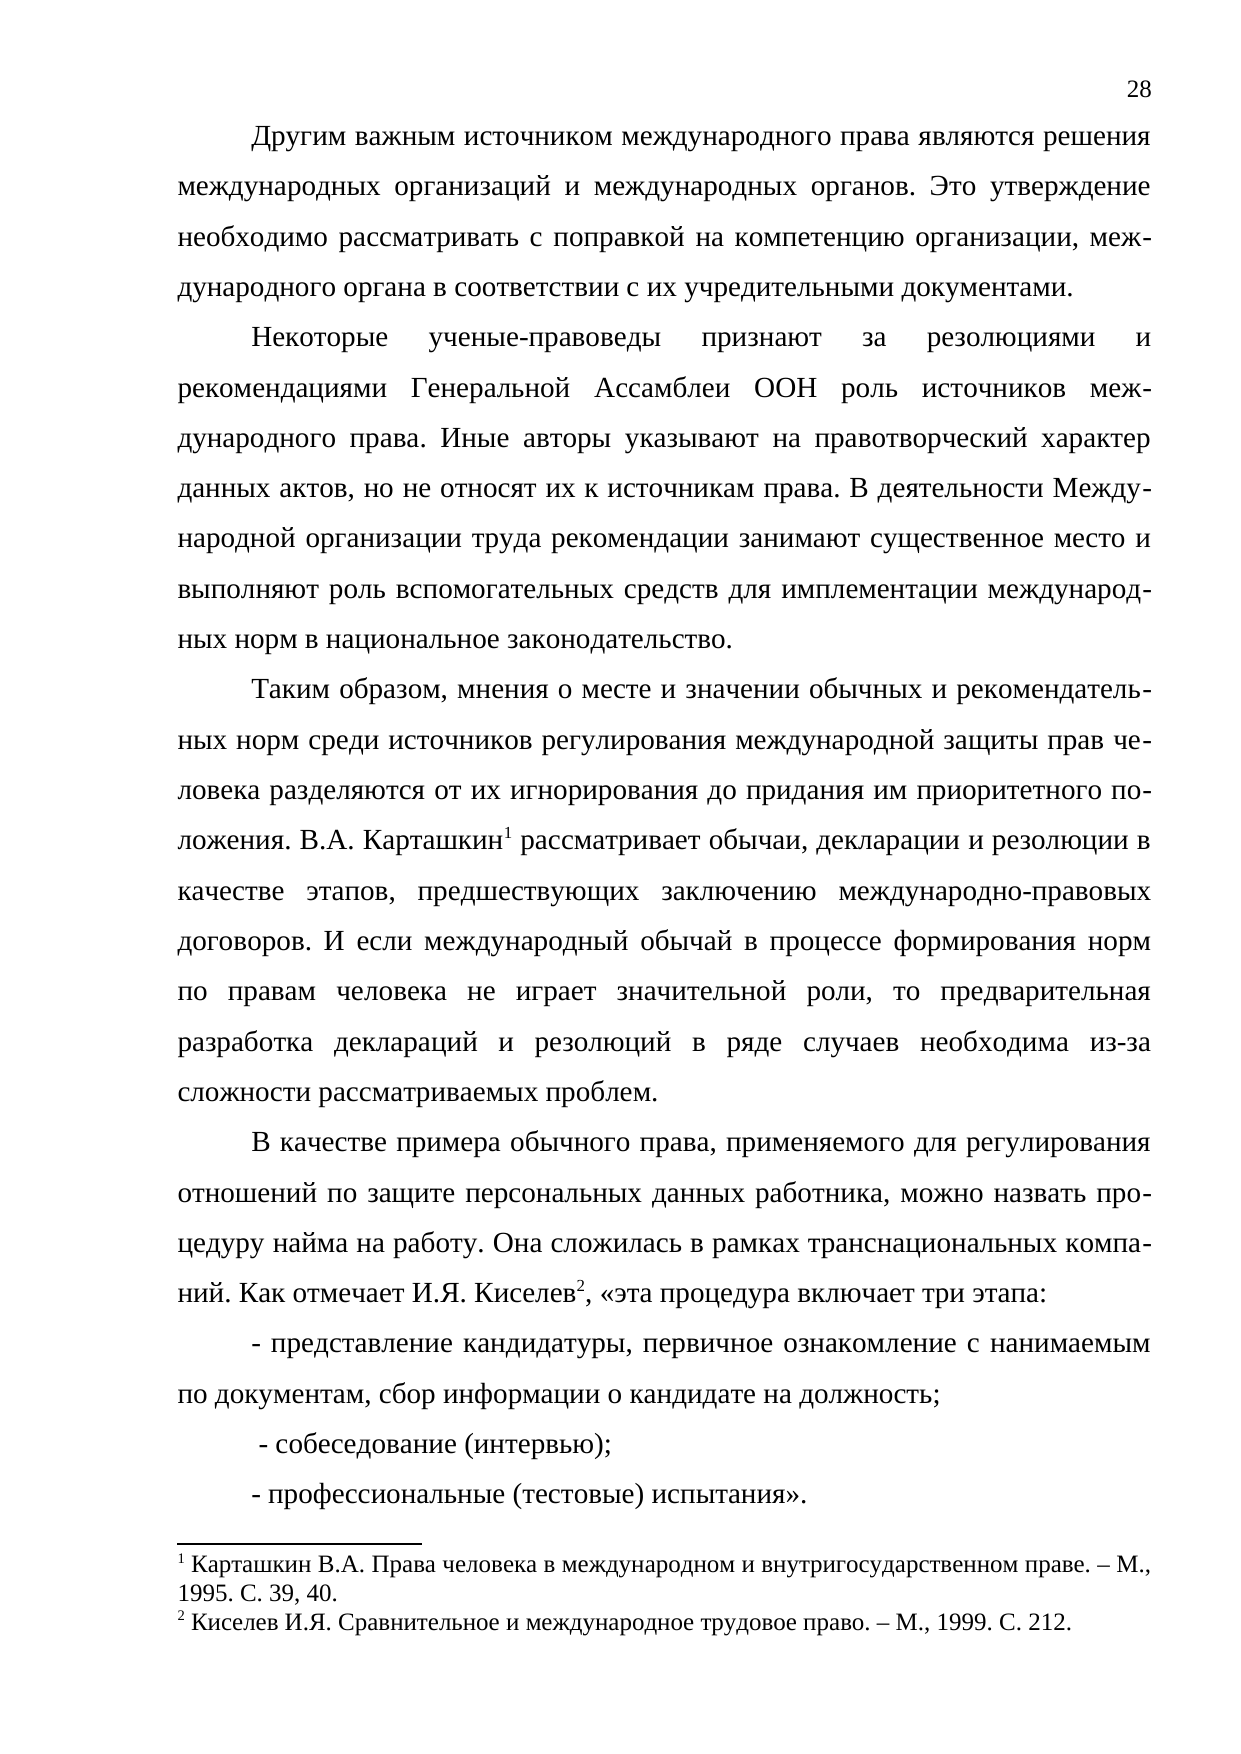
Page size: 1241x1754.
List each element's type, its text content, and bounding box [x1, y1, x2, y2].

text В качестве примера обычного права, применяемого для регулирования отношений по защите персональных данных работника, можно назвать процедуру найма на работу. Она сложилась в рамках транснациональных компаний. Как отмечает И.Я. Киселев, «эта процедура включает три этапа: [177, 1124, 1152, 1309]
text Другим важным источником международного права являются решения международных организаций и международных органов. Это утверждение необходимо рассматривать с поправкой на компетенцию организации, международного органа в соответствии с их учредительными документами. [177, 118, 1152, 303]
text - собеседование (интервью); [177, 1426, 1152, 1460]
text - представление кандидатуры, первичное ознакомление с нанимаемым по документам, сбор информации о кандидате на должность; [177, 1326, 1152, 1409]
text - профессиональные (тестовые) испытания». [177, 1477, 1152, 1510]
text Некоторые ученые-правоведы признают за резолюциями и рекомендациями Генеральной Ассамблеи ООН роль источников международного права. Иные авторы указывают на правотворческий характер данных актов, но не относят их к источникам права. В деятельности Международной организации труда рекомендации занимают существенное место и выполняют роль вспомогательных средств для имплементации международных норм в национальное законодательство. [177, 319, 1152, 655]
text Таким образом, мнения о месте и значении обычных и рекомендательных норм среди источников регулирования международной защиты прав человека разделяются от их игнорирования до придания им приоритетного положения. В.А. Карташкин рассматривает обычаи, декларации и резолюции в качестве этапов, предшествующих заключению международно-правовых договоров. И если международный обычай в процессе формирования норм по правам человека не играет значительной роли, то предварительная разработка деклараций и резолюций в ряде случаев необходима из-за сложности рассматриваемых проблем. [177, 672, 1152, 1108]
